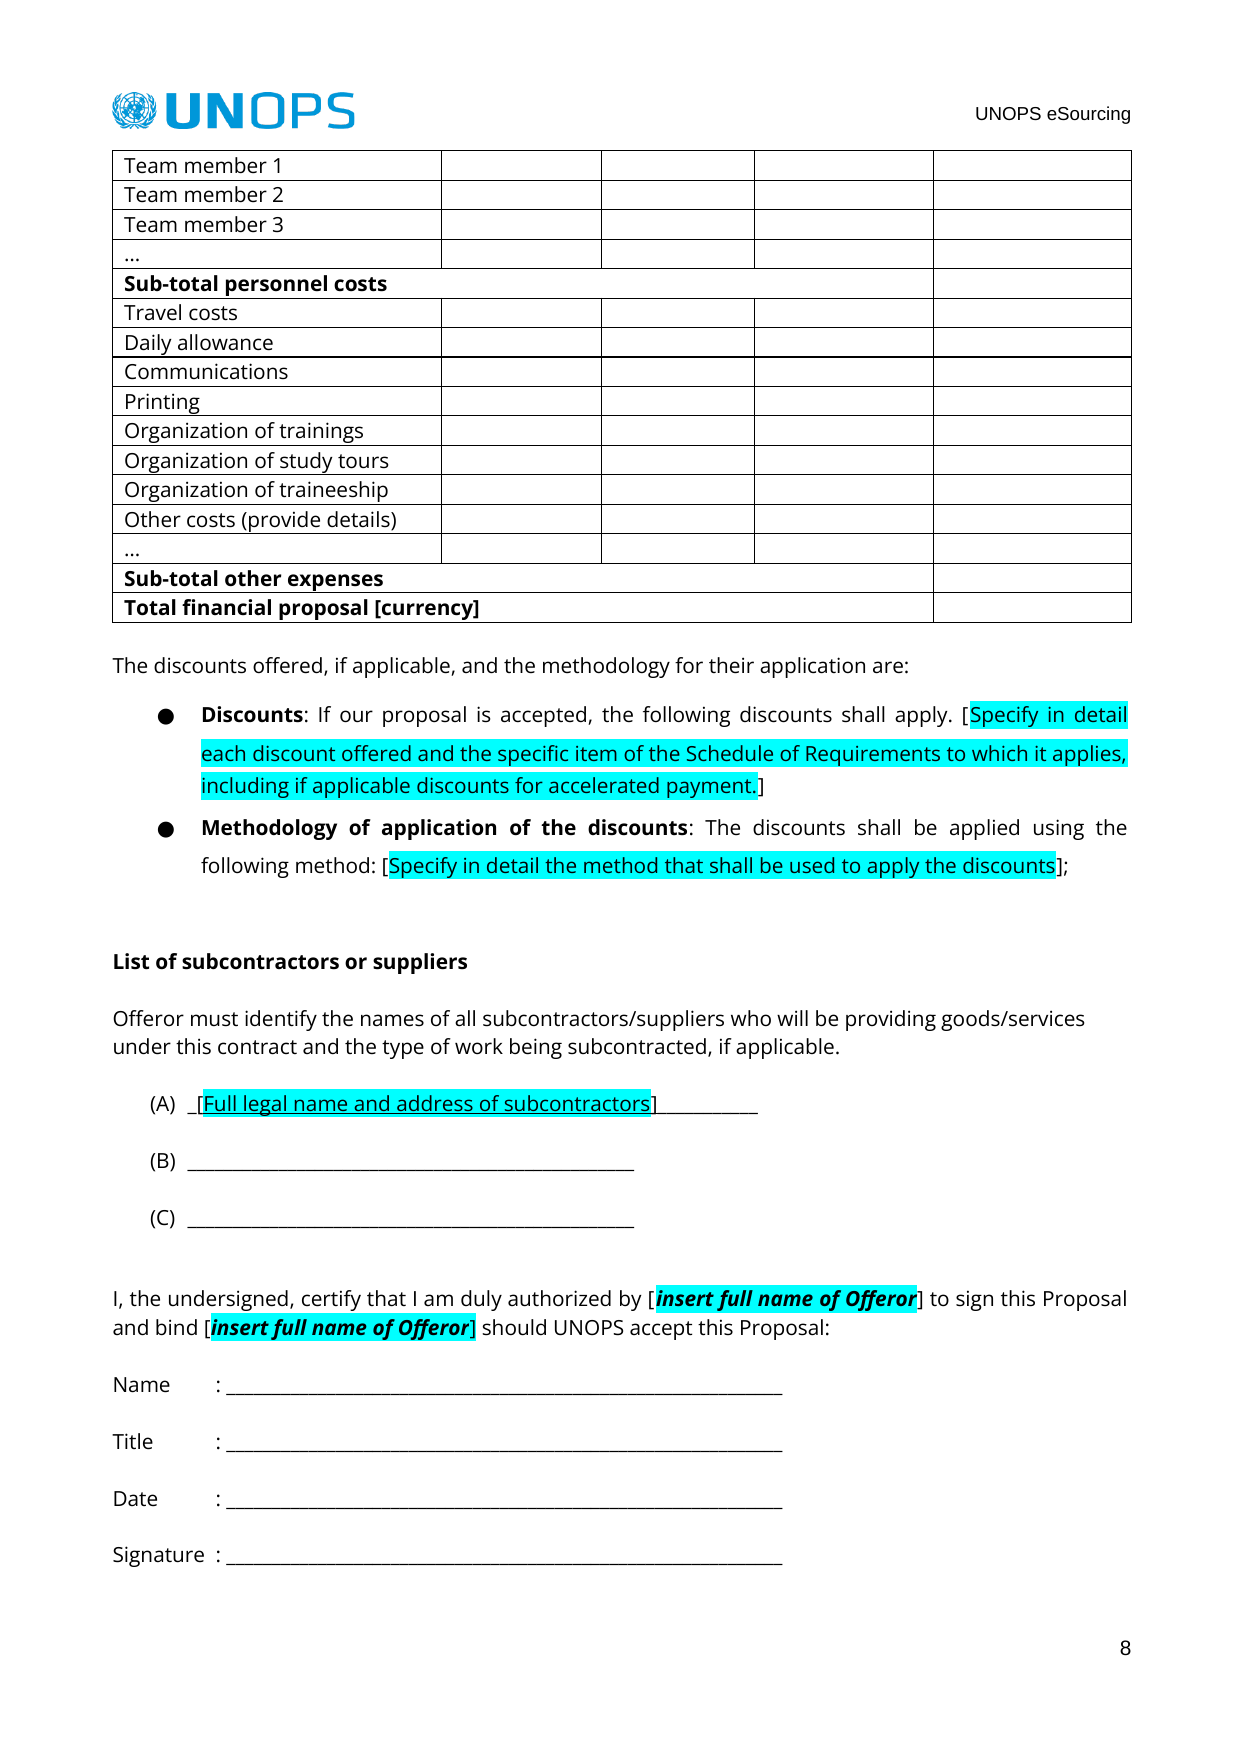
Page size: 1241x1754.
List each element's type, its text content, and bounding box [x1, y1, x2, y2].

table_cell [934, 358, 1131, 386]
table_cell [934, 240, 1131, 268]
table_cell [442, 299, 601, 327]
picture [112, 92, 133, 113]
text Name : _____________________________________________________________ [112, 1370, 1128, 1398]
text List of subcontractors or suppliers [112, 947, 1128, 975]
table_cell … [113, 534, 441, 563]
table_cell [442, 181, 601, 209]
table_cell [934, 475, 1131, 504]
table_cell Team member 2 [113, 181, 441, 209]
table_cell [934, 446, 1131, 474]
picture [125, 118, 136, 129]
text The discounts offered, if applicable, and the methodology for their application are: [112, 651, 1128, 679]
list _________________________________________________ [150, 1203, 1128, 1231]
table_cell Travel costs [113, 299, 441, 327]
table_cell [602, 446, 754, 474]
table_cell [602, 534, 754, 563]
table_cell [934, 210, 1131, 238]
table_cell [442, 534, 601, 563]
table_cell [934, 181, 1131, 209]
picture [276, 92, 348, 129]
table_cell [602, 299, 754, 327]
table_cell [934, 505, 1131, 533]
table_cell [602, 240, 754, 268]
table_cell [442, 387, 601, 415]
table_cell [934, 328, 1131, 356]
table_cell Other costs (provide details) [113, 505, 441, 533]
table_cell [442, 240, 601, 268]
table_cell Organization of traineeship [113, 475, 441, 504]
table_cell [442, 416, 601, 445]
table_cell [602, 505, 754, 533]
text I, the undersigned, certify that I am duly authorized by [insert full name of Offeror] to sign this Proposal and bind [insert full name of Offeror] should UNOPS accept this Proposal: [112, 1284, 1128, 1341]
list _________________________________________________ [150, 1146, 1128, 1174]
table_cell [755, 416, 933, 445]
table_cell Sub-total personnel costs [113, 269, 933, 297]
table_cell [602, 358, 754, 386]
table_cell Organization of trainings [113, 416, 441, 445]
table_cell [442, 358, 601, 386]
table_cell [602, 151, 754, 179]
table_cell [755, 505, 933, 533]
table_cell [934, 416, 1131, 445]
table_cell [602, 475, 754, 504]
table_cell [602, 387, 754, 415]
table_cell [934, 387, 1131, 415]
table_cell [755, 446, 933, 474]
list Discounts: If our proposal is accepted, the following discounts shall apply. [Specify in detail each discount offered and the specific item of the Schedule of Requirements to which it applies, including if applicable discounts for accelerated payment.] [157, 692, 1128, 800]
picture [298, 98, 315, 111]
list _[Full legal name and address of subcontractors]___________ [651, 1089, 1128, 1117]
picture [112, 116, 121, 129]
table_cell [442, 328, 601, 356]
table_cell [755, 210, 933, 238]
table_cell [755, 387, 933, 415]
table_cell [934, 593, 1131, 622]
table_cell [442, 151, 601, 179]
table_cell Communications [113, 358, 441, 386]
table_cell [755, 328, 933, 356]
table_cell [602, 416, 754, 445]
table_cell [755, 299, 933, 327]
table_cell [442, 210, 601, 238]
table_cell [934, 151, 1131, 179]
table_cell [934, 299, 1131, 327]
table_cell [755, 475, 933, 504]
table_cell Organization of study tours [113, 446, 441, 474]
table_cell [755, 181, 933, 209]
table_cell Team member 3 [113, 210, 441, 238]
picture [136, 92, 259, 129]
text Signature : _____________________________________________________________ [112, 1541, 1128, 1569]
picture [334, 92, 355, 112]
table_cell Team member 1 [113, 151, 441, 179]
picture [258, 97, 277, 124]
table_cell [755, 240, 933, 268]
table_cell [934, 564, 1131, 592]
text Title : _____________________________________________________________ [112, 1427, 1128, 1455]
table_cell … [113, 240, 441, 268]
table_cell [442, 446, 601, 474]
table_cell [755, 534, 933, 563]
text Offeror must identify the names of all subcontractors/suppliers who will be providing goods/services under this contract and the type of work being subcontracted, if applicable. [112, 1004, 1128, 1061]
table_cell [602, 328, 754, 356]
table_cell Printing [113, 387, 441, 415]
picture [143, 103, 151, 119]
table_cell [602, 181, 754, 209]
table_cell [755, 358, 933, 386]
text Date : _____________________________________________________________ [112, 1484, 1128, 1512]
table_cell [442, 505, 601, 533]
picture [217, 108, 230, 129]
table_cell Total financial proposal [currency] [113, 593, 933, 622]
table_cell [934, 534, 1131, 563]
table_cell Daily allowance [113, 328, 441, 356]
table_cell [934, 269, 1131, 297]
table_cell Sub-total other expenses [113, 564, 933, 592]
list Methodology of application of the discounts: The discounts shall be applied using the following method: [Specify in detail the method that shall be used to apply the discounts]; [157, 804, 1128, 879]
table_cell [442, 475, 601, 504]
table_cell [755, 151, 933, 179]
table_cell [602, 210, 754, 238]
